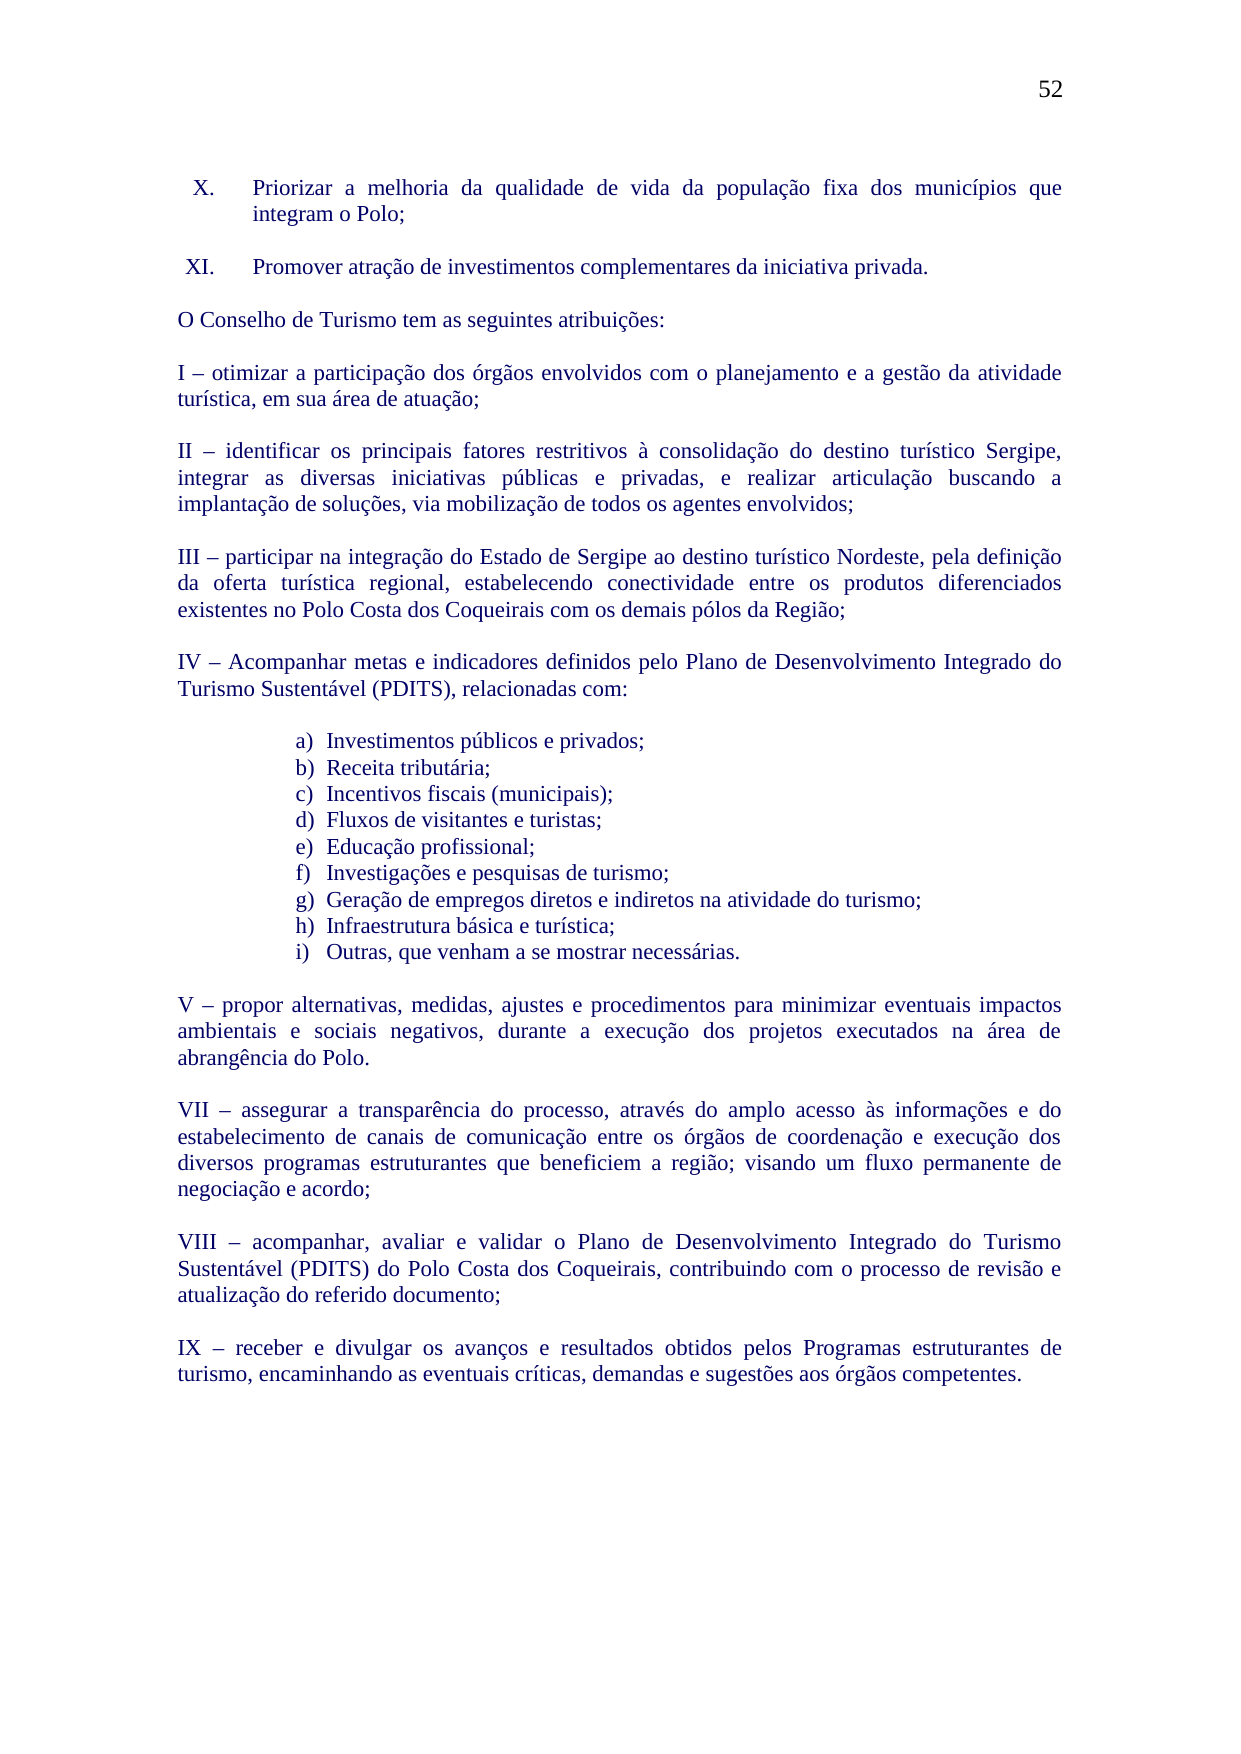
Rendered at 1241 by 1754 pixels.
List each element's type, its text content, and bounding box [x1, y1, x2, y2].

text I – otimizar a participação dos órgãos envolvidos com o planejamento e a gestão da atividade turística, em sua área de atuação; [177, 358, 1063, 411]
list Promover atração de investimentos complementares da iniciativa privada. [215, 253, 1063, 279]
list Educação profissional; [177, 833, 1063, 859]
list Priorizar a melhoria da qualidade de vida da população fixa dos municípios que integram o Polo; [215, 174, 1063, 227]
list Fluxos de visitantes e turistas; [177, 807, 1063, 833]
list Infraestrutura básica e turística; [177, 912, 1063, 938]
text VIII – acompanhar, avaliar e validar o Plano de Desenvolvimento Integrado do Turismo Sustentável (PDITS) do Polo Costa dos Coqueirais, contribuindo com o processo de revisão e atualização do referido documento; [177, 1228, 1063, 1307]
list Incentivos fiscais (municipais); [177, 780, 1063, 807]
text V – propor alternativas, medidas, ajustes e procedimentos para minimizar eventuais impactos ambientais e sociais negativos, durante a execução dos projetos executados na área de abrangência do Polo. [177, 991, 1063, 1070]
text II – identificar os principais fatores restritivos à consolidação do destino turístico Sergipe, integrar as diversas iniciativas públicas e privadas, e realizar articulação buscando a implantação de soluções, via mobilização de todos os agentes envolvidos; [177, 438, 1063, 517]
text IV – Acompanhar metas e indicadores definidos pelo Plano de Desenvolvimento Integrado do Turismo Sustentável (PDITS), relacionadas com: [177, 648, 1063, 701]
text O Conselho de Turismo tem as seguintes atribuições: [177, 306, 1063, 332]
list Investimentos públicos e privados; [177, 727, 1063, 754]
list Receita tributária; [177, 754, 1063, 780]
text VII – assegurar a transparência do processo, através do amplo acesso às informações e do estabelecimento de canais de comunicação entre os órgãos de coordenação e execução dos diversos programas estruturantes que beneficiem a região; visando um fluxo permanente de negociação e acordo; [177, 1096, 1063, 1202]
text IX – receber e divulgar os avanços e resultados obtidos pelos Programas estruturantes de turismo, encaminhando as eventuais críticas, demandas e sugestões aos órgãos competentes. [177, 1334, 1063, 1386]
list Investigações e pesquisas de turismo; [177, 859, 1063, 886]
list Geração de empregos diretos e indiretos na atividade do turismo; [177, 886, 1063, 912]
text III – participar na integração do Estado de Sergipe ao destino turístico Nordeste, pela definição da oferta turística regional, estabelecendo conectividade entre os produtos diferenciados existentes no Polo Costa dos Coqueirais com os demais pólos da Região; [177, 543, 1063, 622]
list Outras, que venham a se mostrar necessárias. [177, 938, 1063, 965]
